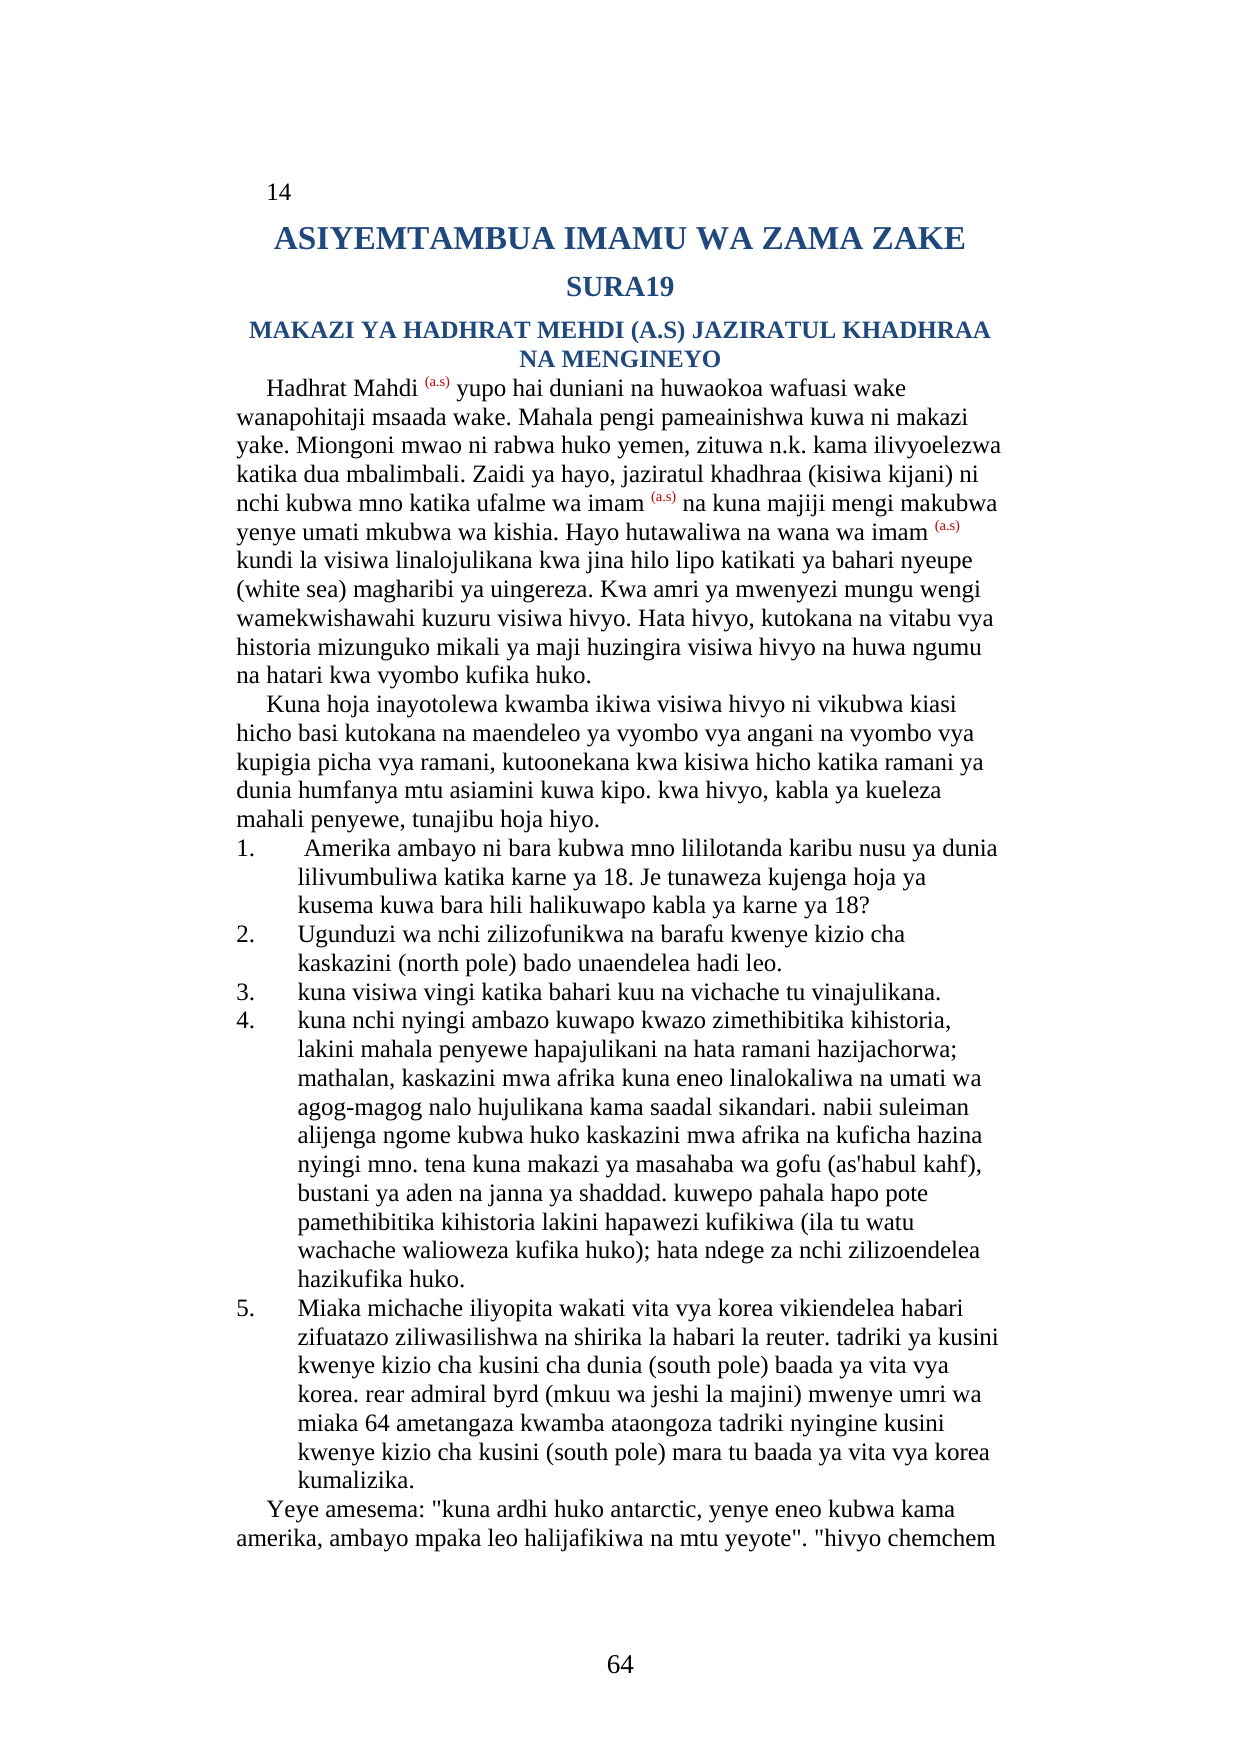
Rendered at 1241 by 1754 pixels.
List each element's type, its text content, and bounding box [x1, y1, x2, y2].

subtitle ASIYEMTAMBUA IMAMU WA ZAMA ZAKE [236, 218, 1004, 257]
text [236, 1494, 1004, 1552]
list Amerika ambayo ni bara kubwa mno lililotanda karibu nusu ya dunia lilivumbuliwa katika karne ya 18. Je tunaweza kujenga hoja ya kusema kuwa bara hili halikuwapo kabla ya karne ya 18? [236, 833, 1004, 919]
list kuna visiwa vingi katika bahari kuu na vichache tu vinajulikana. [236, 977, 1004, 1005]
list Ugunduzi wa nchi zilizofunikwa na barafu kwenye kizio cha kaskazini (north pole) bado unaendelea hadi leo. [236, 919, 1004, 977]
list kuna nchi nyingi ambazo kuwapo kwazo zimethibitika kihistoria, lakini mahala penyewe hapajulikani na hata ramani hazijachorwa; mathalan, kaskazini mwa afrika kuna eneo linalokaliwa na umati wa agog-magog nalo hujulikana kama saadal sikandari. nabii suleiman alijenga ngome kubwa huko kaskazini mwa afrika na kuficha hazina nyingi mno. tena kuna makazi ya masahaba wa gofu (as'habul kahf), bustani ya aden na janna ya shaddad. kuwepo pahala hapo pote pamethibitika kihistoria lakini hapawezi kufikiwa (ila tu watu wachache walioweza kufika huko); hata ndege za nchi zilizoendelea hazikufika huko. [236, 1005, 1004, 1293]
text 14 [236, 177, 1004, 206]
subtitle MAKAZI YA HADHRAT MEHDI (A.S) JAZIRATUL KHADHRAA NA MENGINEYO [236, 315, 1004, 373]
list Miaka michache iliyopita wakati vita vya korea vikiendelea habari zifuatazo ziliwasilishwa na shirika la habari la reuter. tadriki ya kusini kwenye kizio cha kusini cha dunia (south pole) baada ya vita vya korea. rear admiral byrd (mkuu wa jeshi la majini) mwenye umri wa miaka 64 ametangaza kwamba ataongoza tadriki nyingine kusini kwenye kizio cha kusini (south pole) mara tu baada ya vita vya korea kumalizika. [236, 1293, 1004, 1494]
text Hadhrat Mahdi (a.s) yupo hai duniani na huwaokoa wafuasi wake wanapohitaji msaada wake. Mahala pengi pameainishwa kuwa ni makazi yake. Miongoni mwao ni rabwa huko yemen, zituwa n.k. kama ilivyoelezwa katika dua mbalimbali. Zaidi ya hayo, jaziratul khadhraa (kisiwa kijani) ni nchi kubwa mno katika ufalme wa imam (a.s) na kuna majiji mengi makubwa yenye umati mkubwa wa kishia. Hayo hutawaliwa na wana wa imam (a.s) kundi la visiwa linalojulikana kwa jina hilo lipo katikati ya bahari nyeupe (white sea) magharibi ya uingereza. Kwa amri ya mwenyezi mungu wengi wamekwishawahi kuzuru visiwa hivyo. Hata hivyo, kutokana na vitabu vya historia mizunguko mikali ya maji huzingira visiwa hivyo na huwa ngumu na hatari kwa vyombo kufika huko. [236, 373, 1004, 689]
text Kuna hoja inayotolewa kwamba ikiwa visiwa hivyo ni vikubwa kiasi hicho basi kutokana na maendeleo ya vyombo vya angani na vyombo vya kupigia picha vya ramani, kutoonekana kwa kisiwa hicho katika ramani ya dunia humfanya mtu asiamini kuwa kipo. kwa hivyo, kabla ya kueleza mahali penyewe, tunajibu hoja hiyo. [236, 689, 1004, 833]
subtitle SURA19 [236, 269, 1004, 303]
